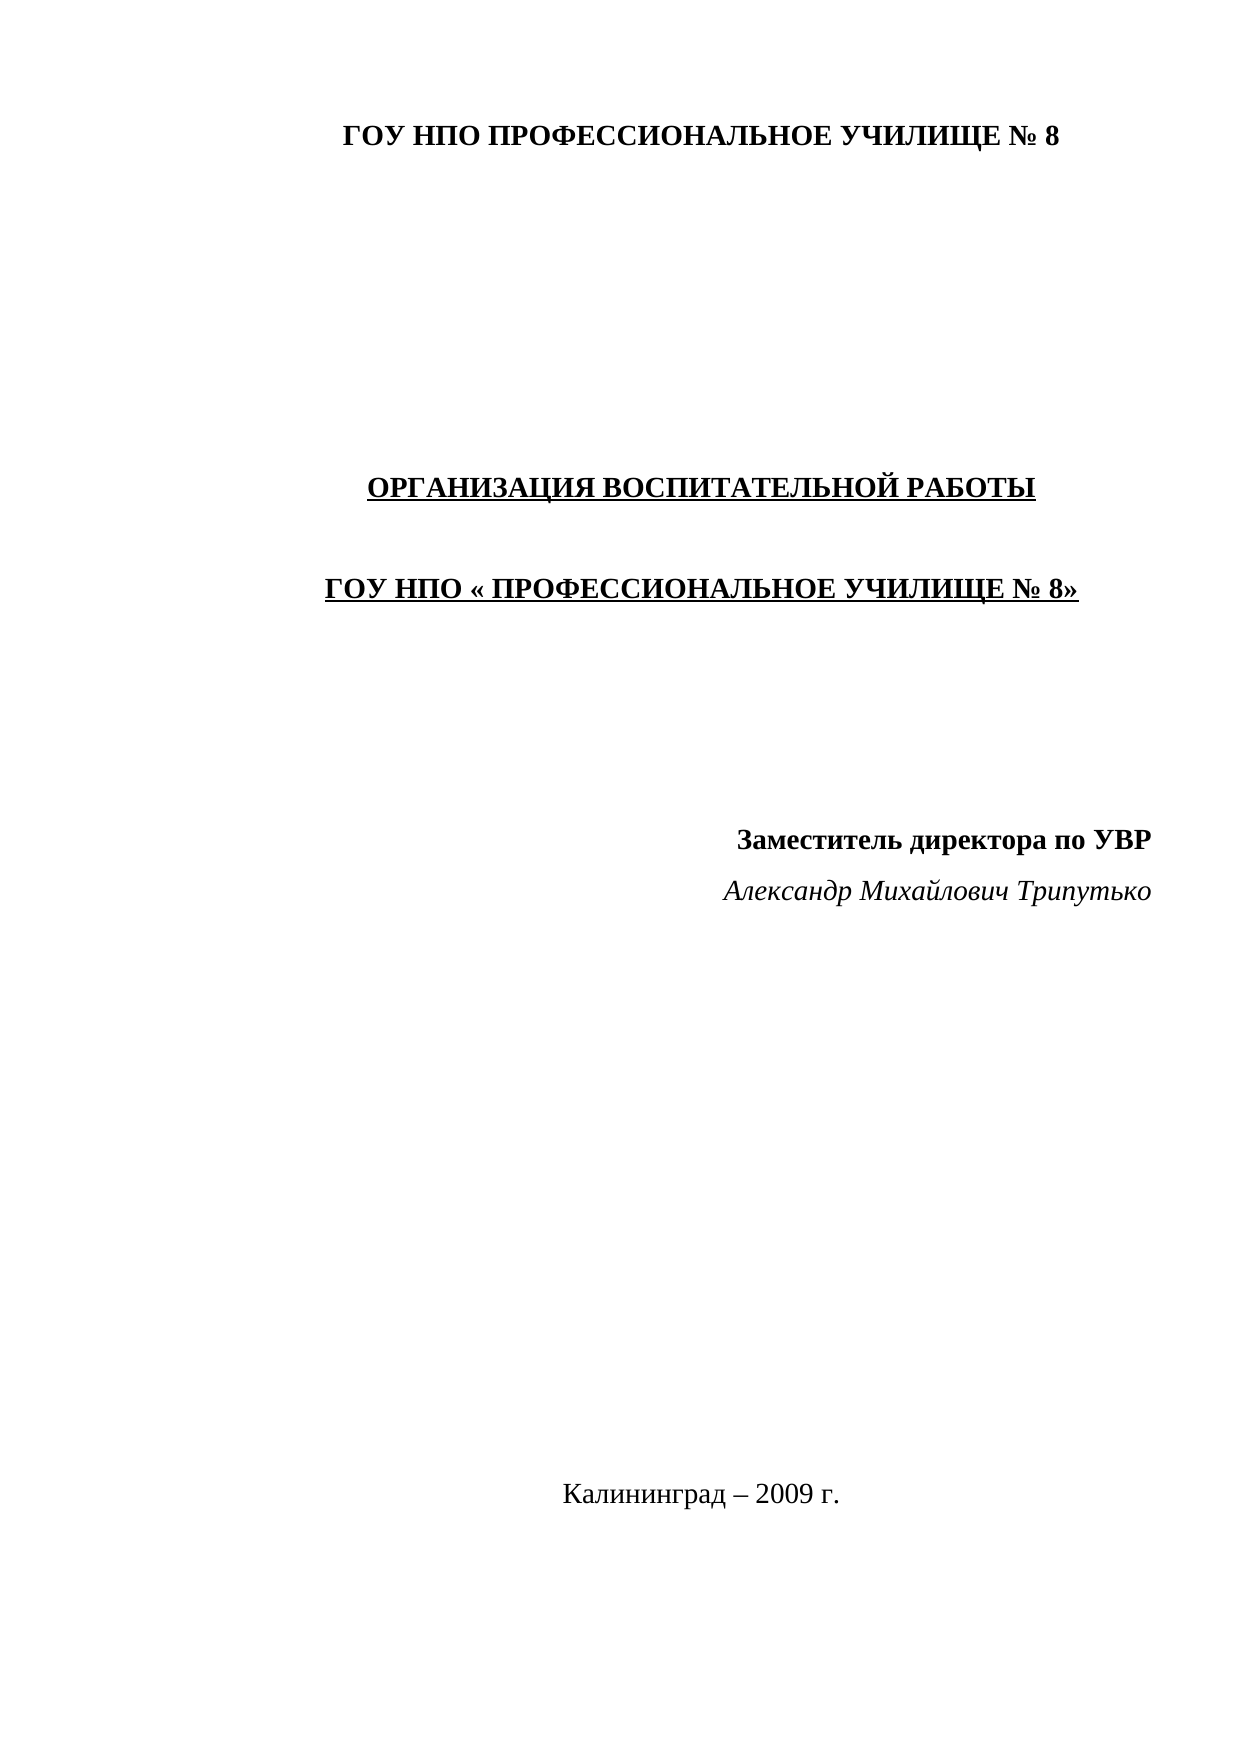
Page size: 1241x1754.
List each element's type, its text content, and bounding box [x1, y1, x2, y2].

text ОРГАНИЗАЦИЯ ВОСПИТАТЕЛЬНОЙ РАБОТЫ [177, 470, 1152, 504]
text Александр Михайлович Трипутько [177, 873, 1152, 906]
text ГОУ НПО « ПРОФЕССИОНАЛЬНОЕ УЧИЛИЩЕ № 8» [177, 571, 1152, 604]
text Заместитель директора по УВР [177, 822, 1152, 856]
text Калининград – 2009 г. [177, 1477, 1152, 1510]
text ГОУ НПО ПРОФЕССИОНАЛЬНОЕ УЧИЛИЩЕ № 8 [177, 118, 1152, 152]
